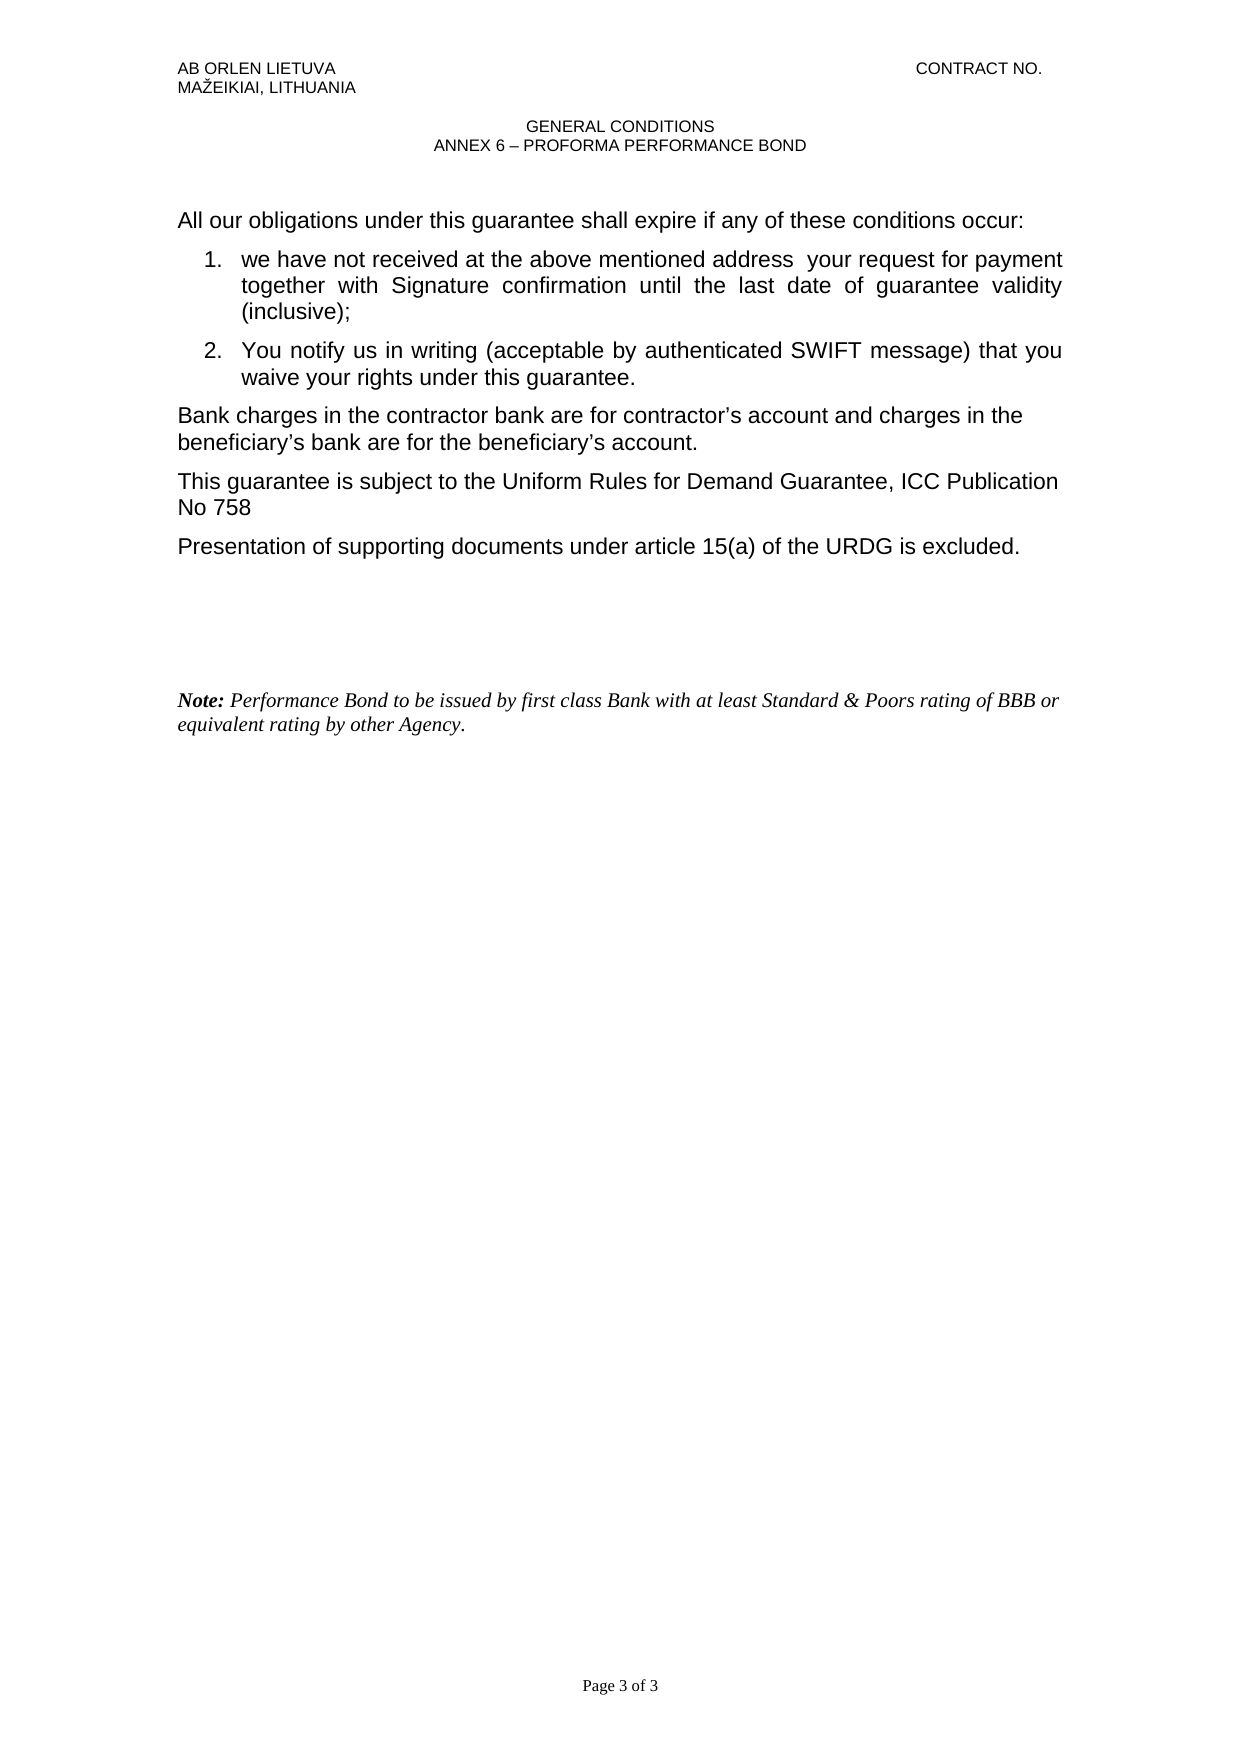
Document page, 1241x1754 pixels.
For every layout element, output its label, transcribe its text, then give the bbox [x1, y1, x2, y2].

list You notify us in writing (acceptable by authenticated SWIFT message) that you waive your rights under this guarantee. [203, 337, 1063, 390]
text Bank charges in the contractor bank are for contractor’s account and charges in the beneficiary’s bank are for the beneficiary’s account. [177, 402, 1063, 455]
text Presentation of supporting documents under article 15(a) of the URDG is excluded. [177, 533, 1063, 559]
text Note: Performance Bond to be issued by first class Bank with at least Standard & Poors rating of BBB or equivalent rating by other Agency. [177, 688, 1063, 736]
text This guarantee is subject to the Uniform Rules for Demand Guarantee, ICC Publication No 758 [177, 468, 1063, 520]
list we have not received at the above mentioned address your request for payment together with Signature confirmation until the last date of guarantee validity (inclusive); [203, 246, 1063, 325]
text All our obligations under this guarantee shall expire if any of these conditions occur: [177, 207, 1063, 233]
